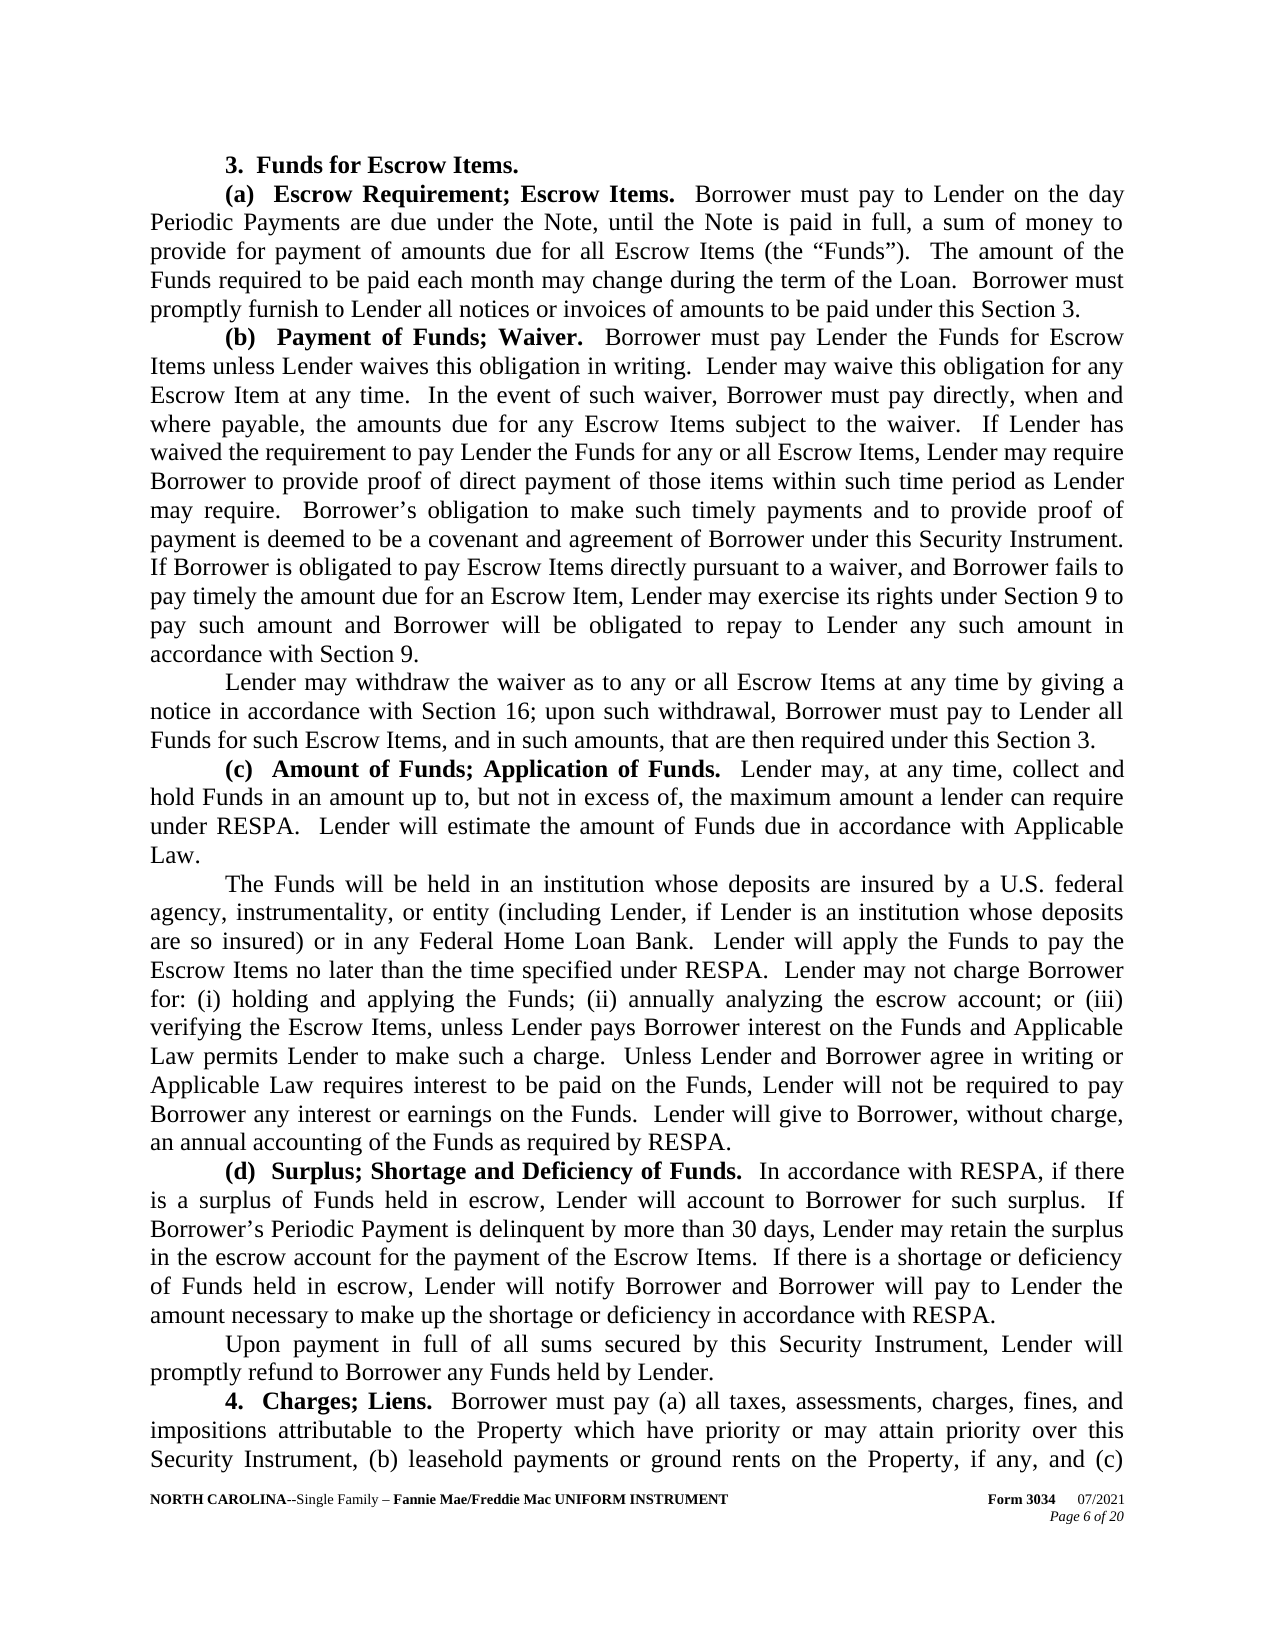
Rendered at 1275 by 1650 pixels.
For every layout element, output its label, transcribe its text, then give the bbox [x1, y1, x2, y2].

text (d) Surplus; Shortage and Deficiency of Funds. In accordance with RESPA, if there is a surplus of Funds held in escrow, Lender will account to Borrower for such surplus. If Borrower’s Periodic Payment is delinquent by more than 30 days, Lender may retain the surplus in the escrow account for the payment of the Escrow Items. If there is a shortage or deficiency of Funds held in escrow, Lender will notify Borrower and Borrower will pay to Lender the amount necessary to make up the shortage or deficiency in accordance with RESPA. [150, 1156, 1125, 1329]
list 3. Funds for Escrow Items. [150, 150, 1125, 179]
list (b) Payment of Funds; Waiver. Borrower must pay Lender the Funds for Escrow Items unless Lender waives this obligation in writing. Lender may waive this obligation for any Escrow Item at any time. In the event of such waiver, Borrower must pay directly, when and where payable, the amounts due for any Escrow Items subject to the waiver. If Lender has waived the requirement to pay Lender the Funds for any or all Escrow Items, Lender may require Borrower to provide proof of direct payment of those items within such time period as Lender may require. Borrower’s obligation to make such timely payments and to provide proof of payment is deemed to be a covenant and agreement of Borrower under this Security Instrument. If Borrower is obligated to pay Escrow Items directly pursuant to a waiver, and Borrower fails to pay timely the amount due for an Escrow Item, Lender may exercise its rights under Section 9 to pay such amount and Borrower will be obligated to repay to Lender any such amount in accordance with Section 9. [150, 322, 1125, 667]
list Lender may withdraw the waiver as to any or all Escrow Items at any time by giving a notice in accordance with Section 16; upon such withdrawal, Borrower must pay to Lender all Funds for such Escrow Items, and in such amounts, that are then required under this Section 3. [150, 667, 1125, 754]
text Upon payment in full of all sums secured by this Security Instrument, Lender will promptly refund to Borrower any Funds held by Lender. [150, 1329, 1125, 1386]
list (a) Escrow Requirement; Escrow Items. Borrower must pay to Lender on the day Periodic Payments are due under the Note, until the Note is paid in full, a sum of money to provide for payment of amounts due for all Escrow Items (the “Funds”). The amount of the Funds required to be paid each month may change during the term of the Loan. Borrower must promptly furnish to Lender all notices or invoices of amounts to be paid under this Section 3. [150, 179, 1125, 322]
text (c) Amount of Funds; Application of Funds. Lender may, at any time, collect and hold Funds in an amount up to, but not in excess of, the maximum amount a lender can require under RESPA. Lender will estimate the amount of Funds due in accordance with Applicable Law. [150, 754, 1125, 869]
text The Funds will be held in an institution whose deposits are insured by a U.S. federal agency, instrumentality, or entity (including Lender, if Lender is an institution whose deposits are so insured) or in any Federal Home Loan Bank. Lender will apply the Funds to pay the Escrow Items no later than the time specified under RESPA. Lender may not charge Borrower for: (i) holding and applying the Funds; (ii) annually analyzing the escrow account; or (iii) verifying the Escrow Items, unless Lender pays Borrower interest on the Funds and Applicable Law permits Lender to make such a charge. Unless Lender and Borrower agree in writing or Applicable Law requires interest to be paid on the Funds, Lender will not be required to pay Borrower any interest or earnings on the Funds. Lender will give to Borrower, without charge, an annual accounting of the Funds as required by RESPA. [150, 869, 1125, 1156]
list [150, 1386, 1125, 1472]
